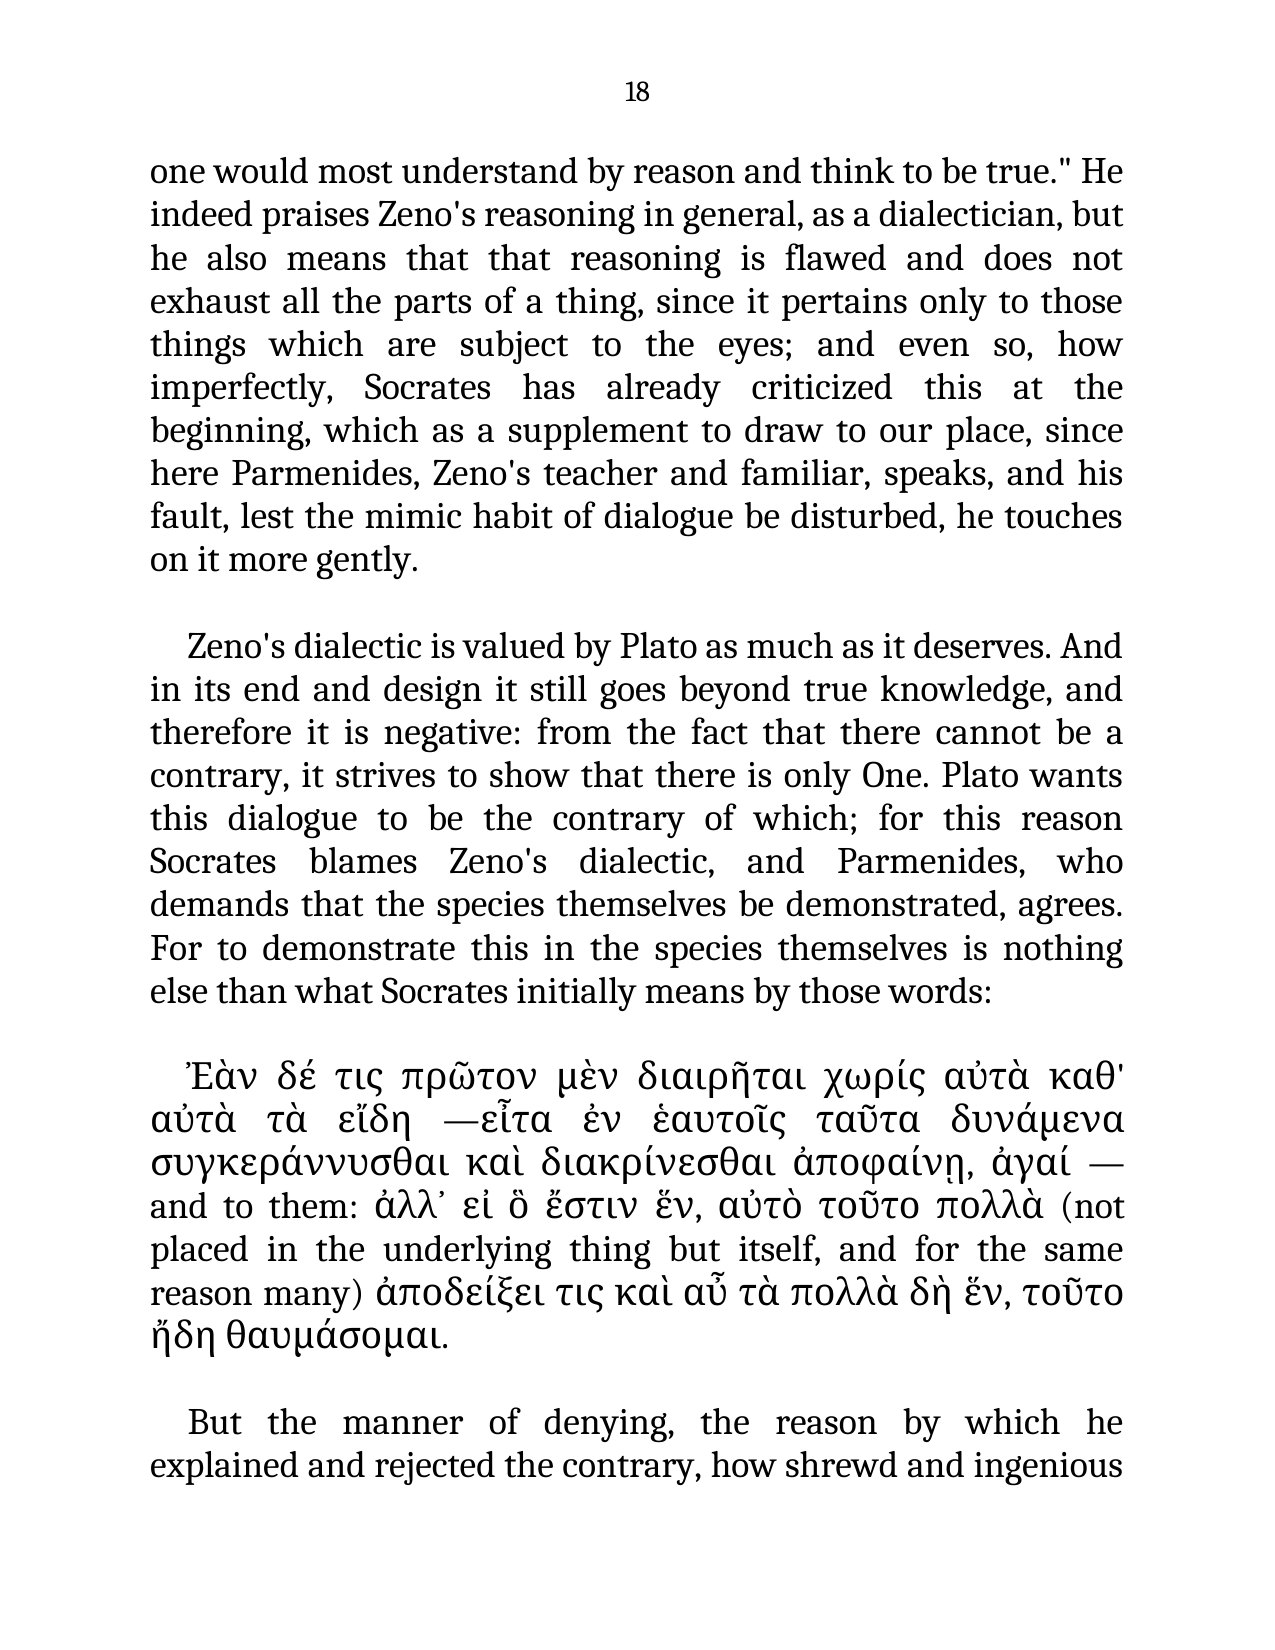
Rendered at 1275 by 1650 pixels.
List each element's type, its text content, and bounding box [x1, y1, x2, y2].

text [150, 1401, 1125, 1487]
text Zeno's dialectic is valued by Plato as much as it deserves. And in its end and design it still goes beyond true knowledge, and therefore it is negative: from the fact that there cannot be a contrary, it strives to show that there is only One. Plato wants this dialogue to be the contrary of which; for this reason Socrates blames Zeno's dialectic, and Parmenides, who demands that the species themselves be demonstrated, agrees. For to demonstrate this in the species themselves is nothing else than what Socrates initially means by those words: [150, 624, 1125, 1012]
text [150, 150, 1125, 581]
text Ἐὰν δέ τις πρῶτον μὲν διαιρῆται χωρίς αὐτὰ καθ' αὐτὰ τὰ εἴδη —εἶτα ἐν ἑαυτοῖς ταῦτα δυνάμενα συγκεράννυσθαι καὶ διακρίνεσθαι ἀποφαίνῃ, ἀγαί — and to them: ἀλλ᾽ εἰ ὃ ἔστιν ἕν, αὐτὸ τοῦτο πολλὰ (not placed in the underlying thing but itself, and for the same reason many) ἀποδείξει τις καὶ αὖ τὰ πολλὰ δὴ ἕν, τοῦτο ἤδη θαυμάσομαι. [150, 1056, 1125, 1357]
